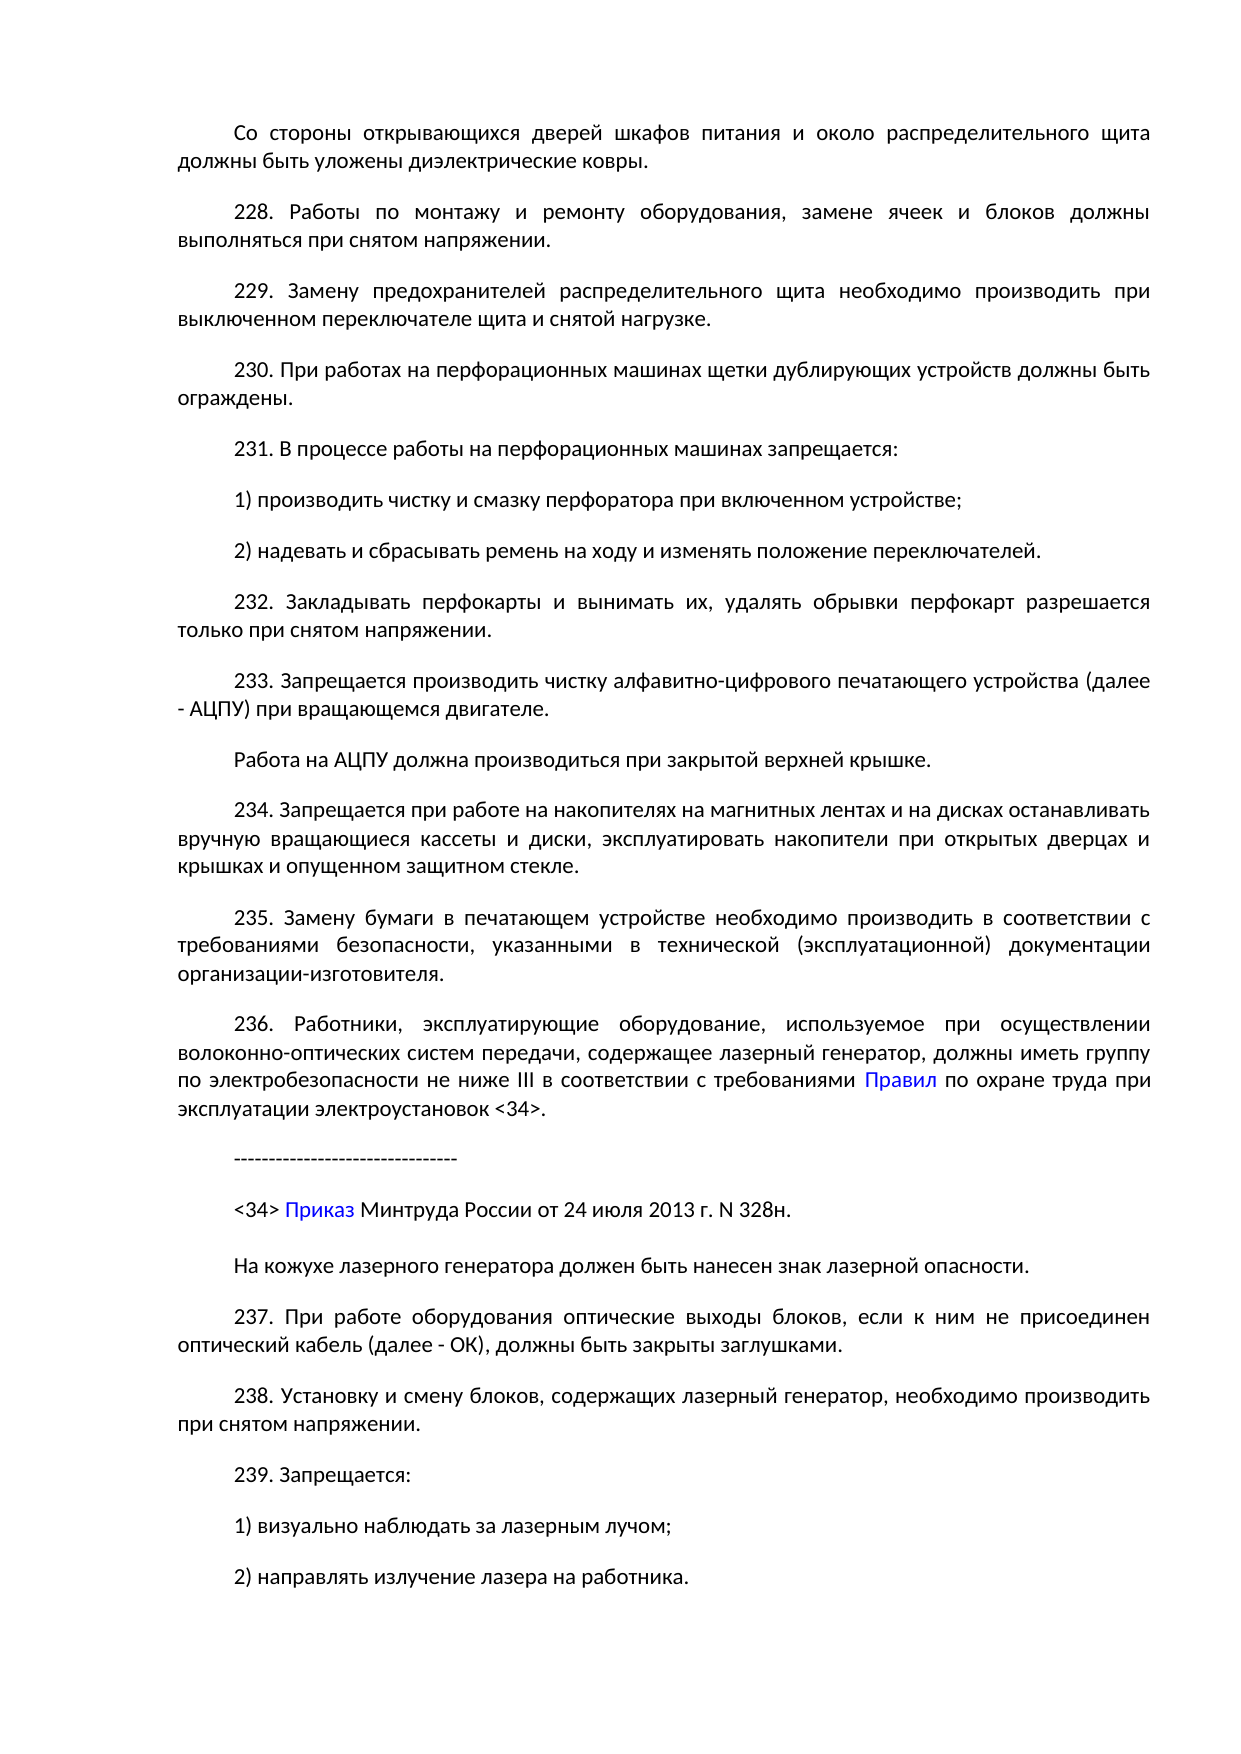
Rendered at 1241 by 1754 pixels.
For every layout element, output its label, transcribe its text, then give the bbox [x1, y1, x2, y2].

text 2) надевать и сбрасывать ремень на ходу и изменять положение переключателей. [177, 536, 1152, 564]
text 230. При работах на перфорационных машинах щетки дублирующих устройств должны быть ограждены. [177, 355, 1152, 411]
text 235. Замену бумаги в печатающем устройстве необходимо производить в соответствии с требованиями безопасности, указанными в технической (эксплуатационной) документации организации-изготовителя. [177, 903, 1152, 987]
text 239. Запрещается: [177, 1460, 1152, 1488]
text Работа на АЦПУ должна производиться при закрытой верхней крышке. [177, 745, 1152, 773]
text 231. В процессе работы на перфорационных машинах запрещается: [177, 434, 1152, 462]
text На кожухе лазерного генератора должен быть нанесен знак лазерной опасности. [177, 1252, 1152, 1279]
text <34> Приказ Минтруда России от 24 июля 2013 г. N 328н. [177, 1196, 1152, 1223]
text 229. Замену предохранителей распределительного щита необходимо производить при выключенном переключателе щита и снятой нагрузке. [177, 276, 1152, 332]
text 237. При работе оборудования оптические выходы блоков, если к ним не присоединен оптический кабель (далее - ОК), должны быть закрыты заглушками. [177, 1302, 1152, 1358]
text 232. Закладывать перфокарты и вынимать их, удалять обрывки перфокарт разрешается только при снятом напряжении. [177, 587, 1152, 643]
text 228. Работы по монтажу и ремонту оборудования, замене ячеек и блоков должны выполняться при снятом напряжении. [177, 197, 1152, 253]
text 1) визуально наблюдать за лазерным лучом; [177, 1511, 1152, 1539]
text 233. Запрещается производить чистку алфавитно-цифрового печатающего устройства (далее - АЦПУ) при вращающемся двигателе. [177, 666, 1152, 722]
text 2) направлять излучение лазера на работника. [177, 1562, 1152, 1590]
text Со стороны открывающихся дверей шкафов питания и около распределительного щита должны быть уложены диэлектрические ковры. [177, 118, 1152, 174]
text 1) производить чистку и смазку перфоратора при включенном устройстве; [177, 485, 1152, 513]
text -------------------------------- [177, 1144, 1152, 1173]
text 234. Запрещается при работе на накопителях на магнитных лентах и на дисках останавливать вручную вращающиеся кассеты и диски, эксплуатировать накопители при открытых дверцах и крышках и опущенном защитном стекле. [177, 796, 1152, 880]
text 238. Установку и смену блоков, содержащих лазерный генератор, необходимо производить при снятом напряжении. [177, 1381, 1152, 1437]
text 236. Работники, эксплуатирующие оборудование, используемое при осуществлении волоконно-оптических систем передачи, содержащее лазерный генератор, должны иметь группу по электробезопасности не ниже III в соответствии с требованиями Правил по охране труда при эксплуатации электроустановок <34>. [177, 1009, 1152, 1122]
